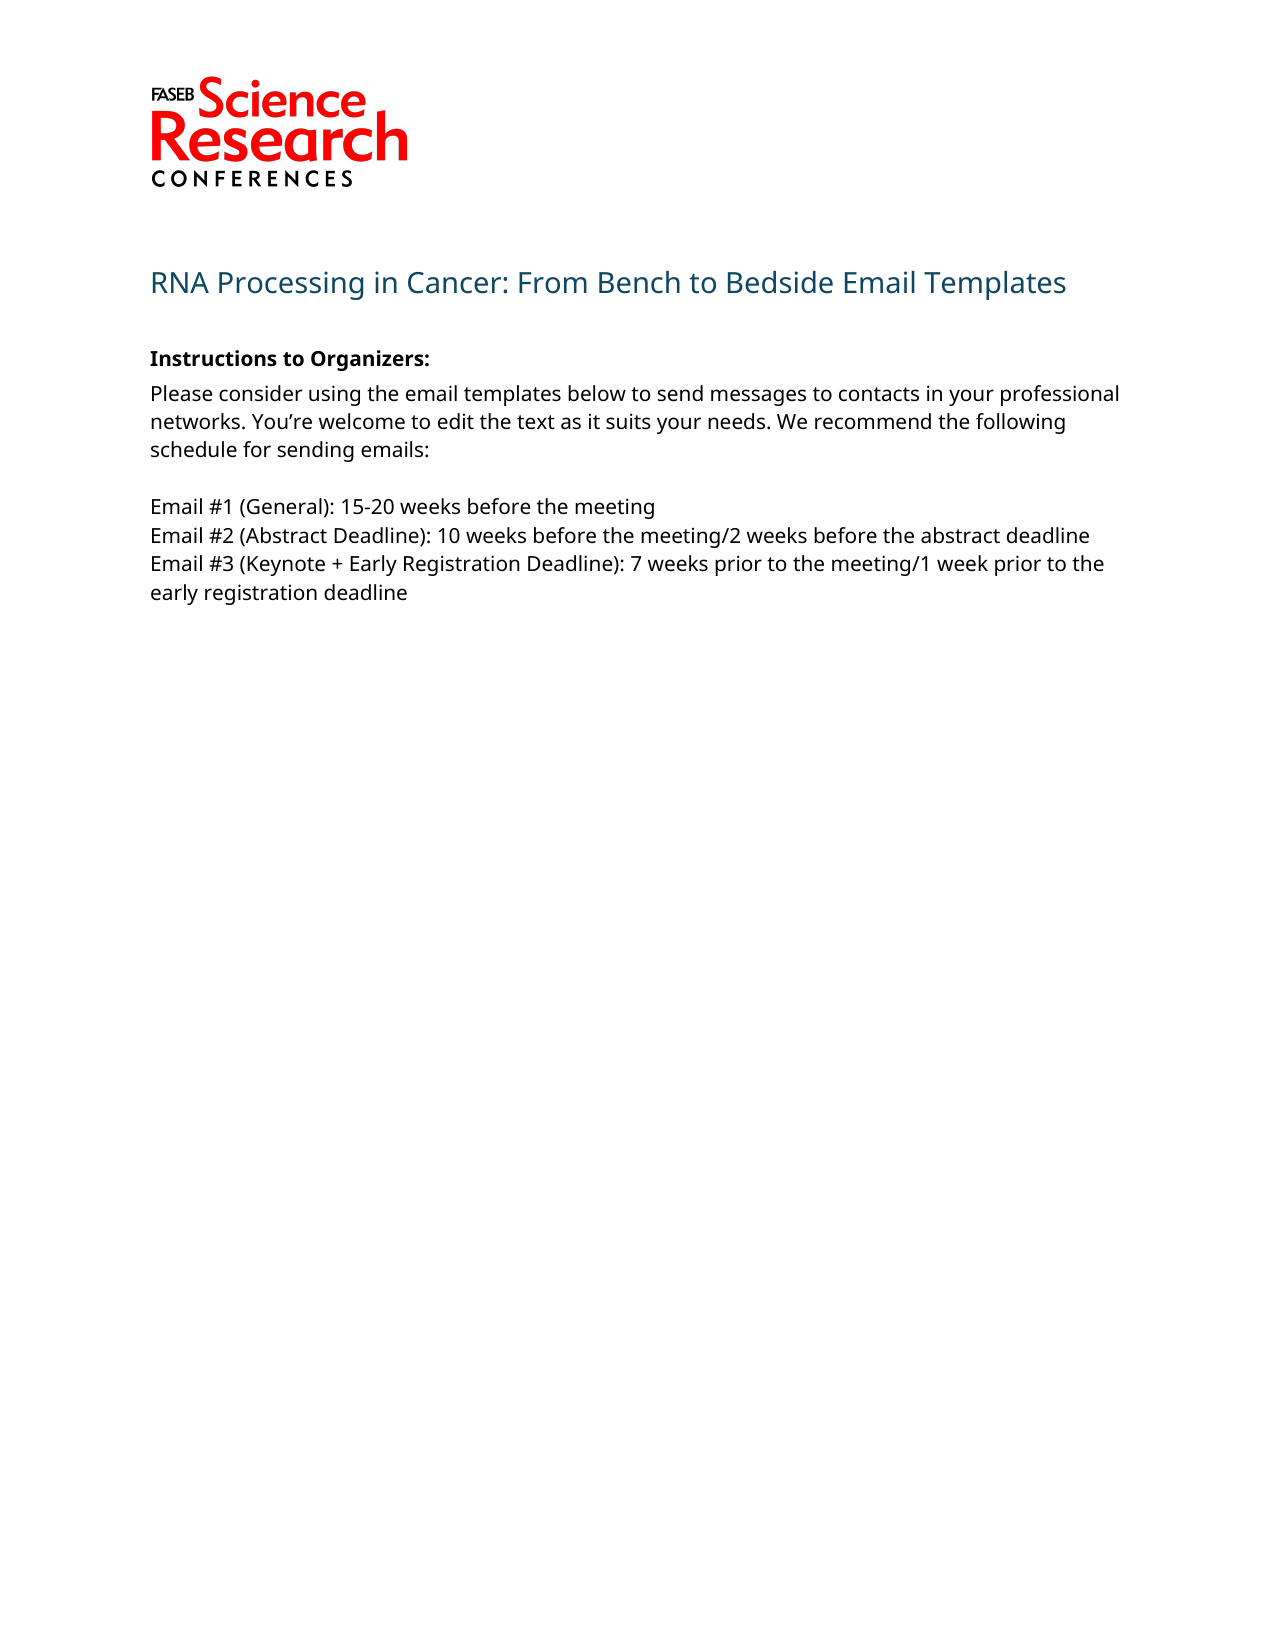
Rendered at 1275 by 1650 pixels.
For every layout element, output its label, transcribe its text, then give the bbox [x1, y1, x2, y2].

subtitle RNA Processing in Cancer: From Bench to Bedside Email Templates [150, 262, 1125, 302]
text Email #1 (General): 15-20 weeks before the meeting [150, 492, 1125, 521]
text Email #3 (Keynote + Early Registration Deadline): 7 weeks prior to the meeting/1 week prior to the early registration deadline [150, 549, 1125, 606]
text Email #2 (Abstract Deadline): 10 weeks before the meeting/2 weeks before the abstract deadline [150, 521, 1125, 549]
text Instructions to Organizers: [150, 344, 1125, 373]
picture [150, 75, 408, 189]
text Please consider using the email templates below to send messages to contacts in your professional networks. You’re welcome to edit the text as it suits your needs. We recommend the following schedule for sending emails: [150, 379, 1125, 464]
